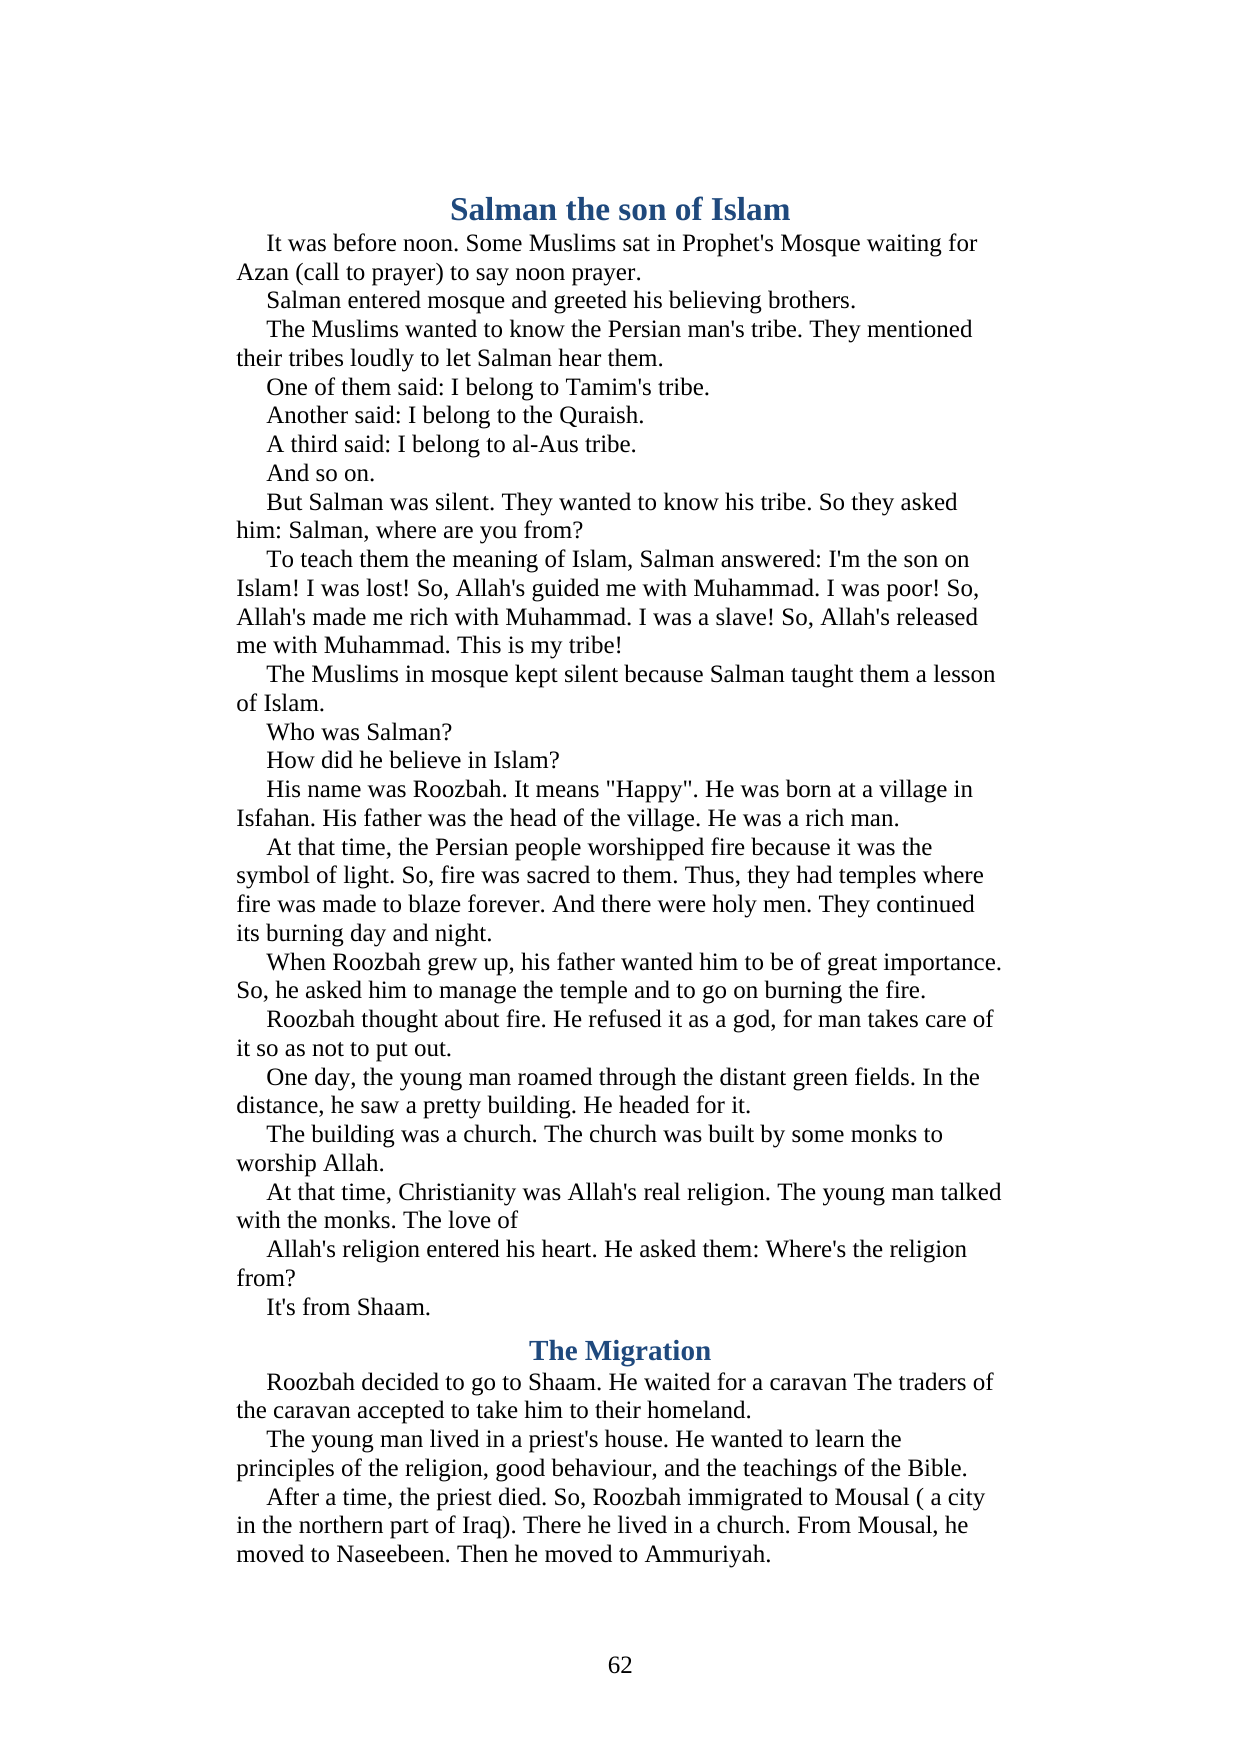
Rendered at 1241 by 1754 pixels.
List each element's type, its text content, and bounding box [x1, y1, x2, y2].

text It was before noon. Some Muslims sat in Prophet's Mosque waiting for Azan (call to prayer) to say noon prayer. [236, 228, 1004, 286]
text But Salman was silent. They wanted to know his tribe. So they asked him: Salman, where are you from? [236, 487, 1004, 544]
text The young man lived in a priest's house. He wanted to learn the principles of the religion, good behaviour, and the teachings of the Bible. [236, 1424, 1004, 1482]
text The Muslims in mosque kept silent because Salman taught them a lesson of Islam. [236, 659, 1004, 717]
text Roozbah thought about fire. He refused it as a god, for man takes care of it so as not to put out. [236, 1004, 1004, 1062]
text How did he believe in Islam? [236, 746, 1004, 774]
text After a time, the priest died. So, Roozbah immigrated to Mousal ( a city in the northern part of Iraq). There he lived in a church. From Mousal, he moved to Naseebeen. Then he moved to Ammuriyah. [236, 1482, 1004, 1568]
text It's from Shaam. [236, 1292, 1004, 1321]
text His name was Roozbah. It means "Happy". He was born at a village in Isfahan. His father was the head of the village. He was a rich man. [236, 774, 1004, 832]
text And so on. [236, 458, 1004, 487]
text At that time, Christianity was Allah's real religion. The young man talked with the monks. The love of [236, 1177, 1004, 1234]
text To teach them the meaning of Islam, Salman answered: I'm the son on Islam! I was lost! So, Allah's guided me with Muhammad. I was poor! So, Allah's made me rich with Muhammad. I was a slave! So, Allah's released me with Muhammad. This is my tribe! [236, 544, 1004, 659]
text One of them said: I belong to Tamim's tribe. [236, 372, 1004, 401]
text The building was a church. The church was built by some monks to worship Allah. [236, 1119, 1004, 1177]
text Another said: I belong to the Quraish. [236, 401, 1004, 429]
text One day, the young man roamed through the distant green fields. In the distance, he saw a pretty building. He headed for it. [236, 1062, 1004, 1119]
text At that time, the Persian people worshipped fire because it was the symbol of light. So, fire was sacred to them. Thus, they had temples where fire was made to blaze forever. And there were holy men. They continued its burning day and night. [236, 832, 1004, 947]
text A third said: I belong to al-Aus tribe. [236, 429, 1004, 458]
text Who was Salman? [236, 717, 1004, 746]
text Roozbah decided to go to Shaam. He waited for a caravan The traders of the caravan accepted to take him to their homeland. [236, 1367, 1004, 1424]
text Allah's religion entered his heart. He asked them: Where's the religion from? [236, 1234, 1004, 1292]
text When Roozbah grew up, his father wanted him to be of great importance. So, he asked him to manage the temple and to go on burning the fire. [236, 947, 1004, 1004]
subtitle The Migration [236, 1333, 1004, 1367]
text The Muslims wanted to know the Persian man's tribe. They mentioned their tribes loudly to let Salman hear them. [236, 314, 1004, 372]
text Salman entered mosque and greeted his believing brothers. [236, 286, 1004, 314]
subtitle Salman the son of Islam [236, 190, 1004, 228]
